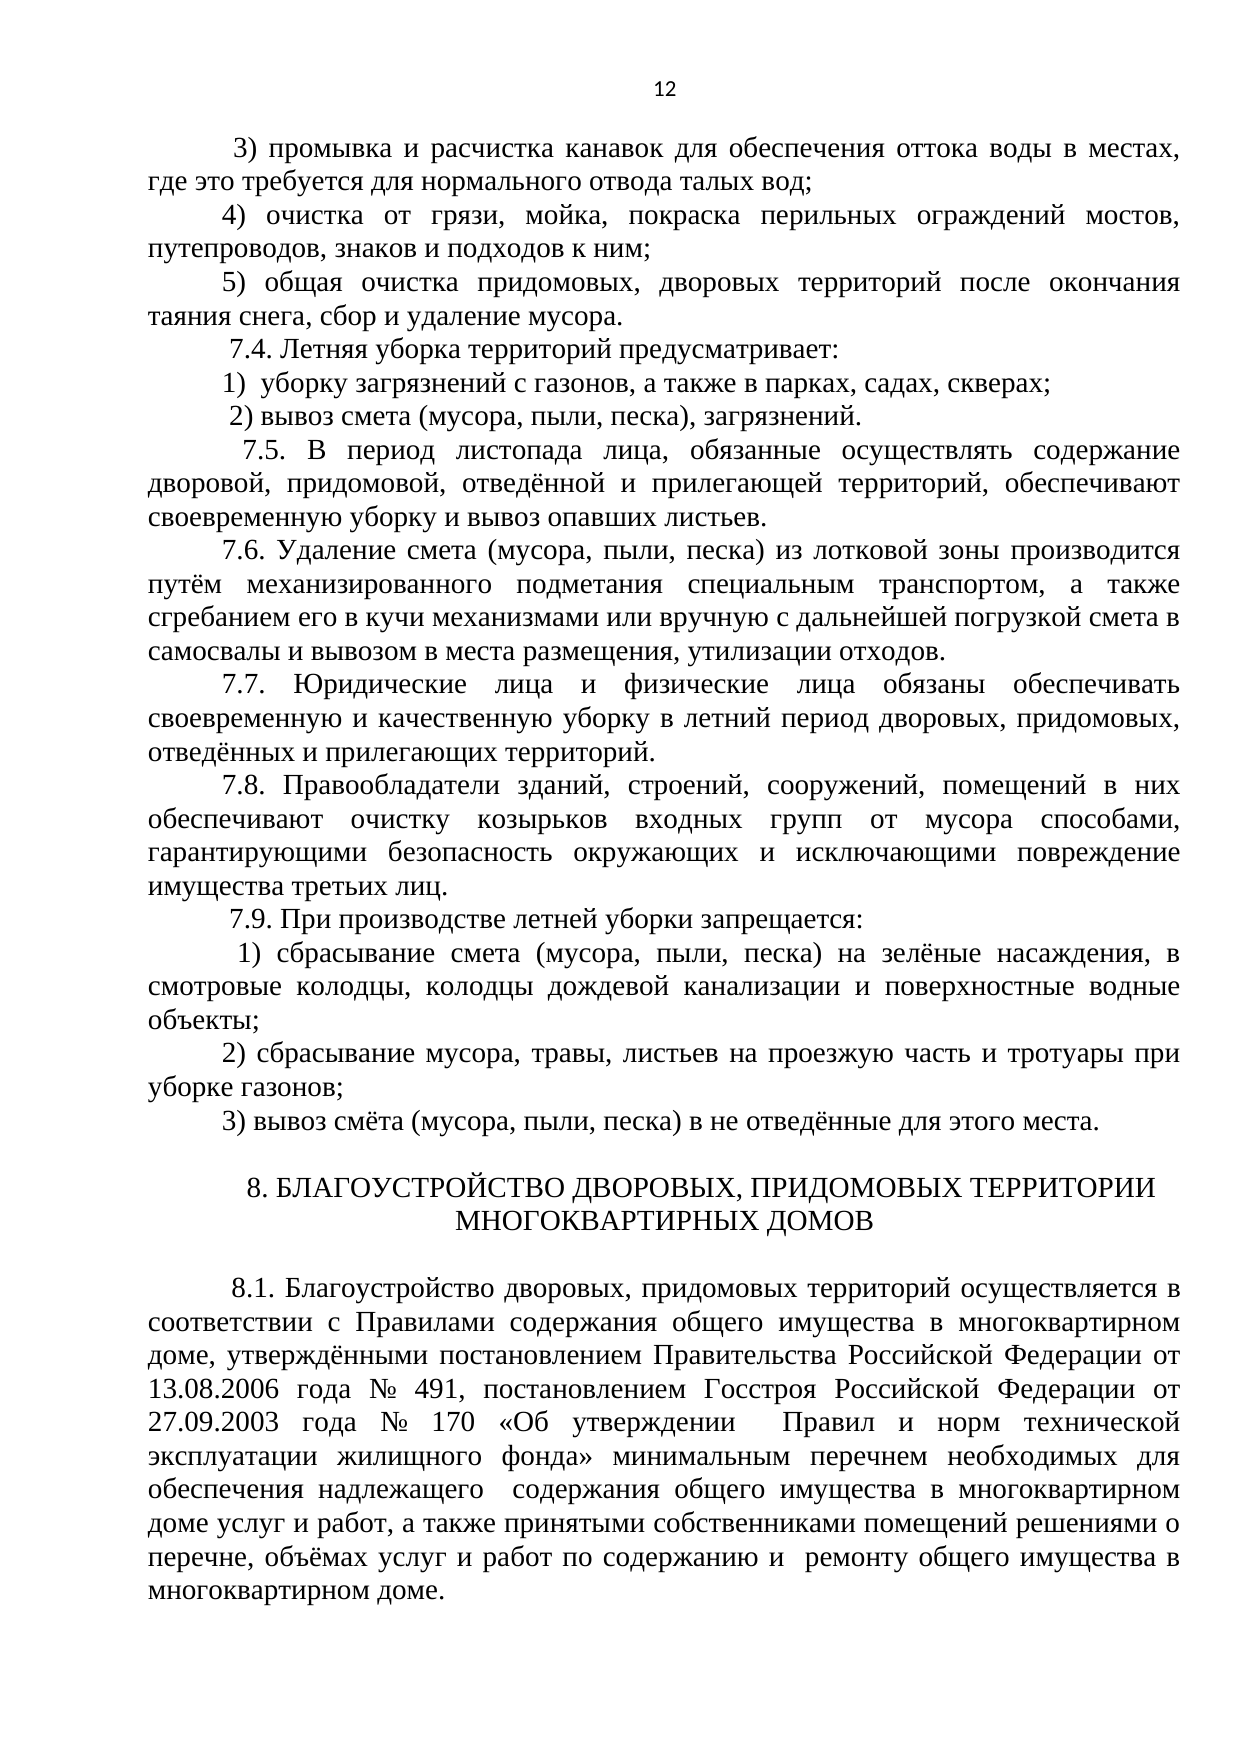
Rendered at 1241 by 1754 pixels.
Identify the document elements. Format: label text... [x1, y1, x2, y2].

text 2) сбрасывание мусора, травы, листьев на проезжую часть и тротуары при уборке газонов; [148, 1036, 1181, 1103]
text 3) промывка и расчистка канавок для обеспечения оттока воды в местах, где это требуется для нормального отвода талых вод; [148, 130, 1181, 197]
text 1) сбрасывание смета (мусора, пыли, песка) на зелёные насаждения, в смотровые колодцы, колодцы дождевой канализации и поверхностные водные объекты; [148, 935, 1181, 1036]
text 8.1. Благоустройство дворовых, придомовых территорий осуществляется в соответствии с Правилами содержания общего имущества в многоквартирном доме, утверждёнными постановлением Правительства Российской Федерации от 13.08.2006 года № 491, постановлением Госстроя Российской Федерации от 27.09.2003 года № 170 «Об утверждении Правил и норм технической эксплуатации жилищного фонда» минимальным перечнем необходимых для обеспечения надлежащего содержания общего имущества в многоквартирном доме услуг и работ, а также принятыми собственниками помещений решениями о перечне, объёмах услуг и работ по содержанию и ремонту общего имущества в многоквартирном доме. [148, 1270, 1181, 1606]
text 7.5. В период листопада лица, обязанные осуществлять содержание дворовой, придомовой, отведённой и прилегающей территорий, обеспечивают своевременную уборку и вывоз опавших листьев. [148, 432, 1181, 532]
text 7.6. Удаление смета (мусора, пыли, песка) из лотковой зоны производится путём механизированного подметания специальным транспортом, а также сгребанием его в кучи механизмами или вручную с дальнейшей погрузкой смета в самосвалы и вывозом в места размещения, утилизации отходов. [148, 532, 1181, 667]
text 7.4. Летняя уборка территорий предусматривает: [148, 331, 1181, 365]
text 3) вывоз смёта (мусора, пыли, песка) в не отведённые для этого места. [148, 1103, 1181, 1136]
text 5) общая очистка придомовых, дворовых территорий после окончания таяния снега, сбор и удаление мусора. [148, 264, 1181, 331]
text 1) уборку загрязнений с газонов, а также в парках, садах, скверах; [148, 365, 1181, 398]
text 4) очистка от грязи, мойка, покраска перильных ограждений мостов, путепроводов, знаков и подходов к ним; [148, 197, 1181, 264]
text 8. БЛАГОУСТРОЙСТВО ДВОРОВЫХ, ПРИДОМОВЫХ ТЕРРИТОРИИ МНОГОКВАРТИРНЫХ ДОМОВ [148, 1170, 1181, 1237]
text 7.7. Юридические лица и физические лица обязаны обеспечивать своевременную и качественную уборку в летний период дворовых, придомовых, отведённых и прилегающих территорий. [148, 667, 1181, 767]
text 7.8. Правообладатели зданий, строений, сооружений, помещений в них обеспечивают очистку козырьков входных групп от мусора способами, гарантирующими безопасность окружающих и исключающими повреждение имущества третьих лиц. [148, 767, 1181, 901]
text 2) вывоз смета (мусора, пыли, песка), загрязнений. [148, 398, 1181, 432]
text 7.9. При производстве летней уборки запрещается: [148, 901, 1181, 935]
